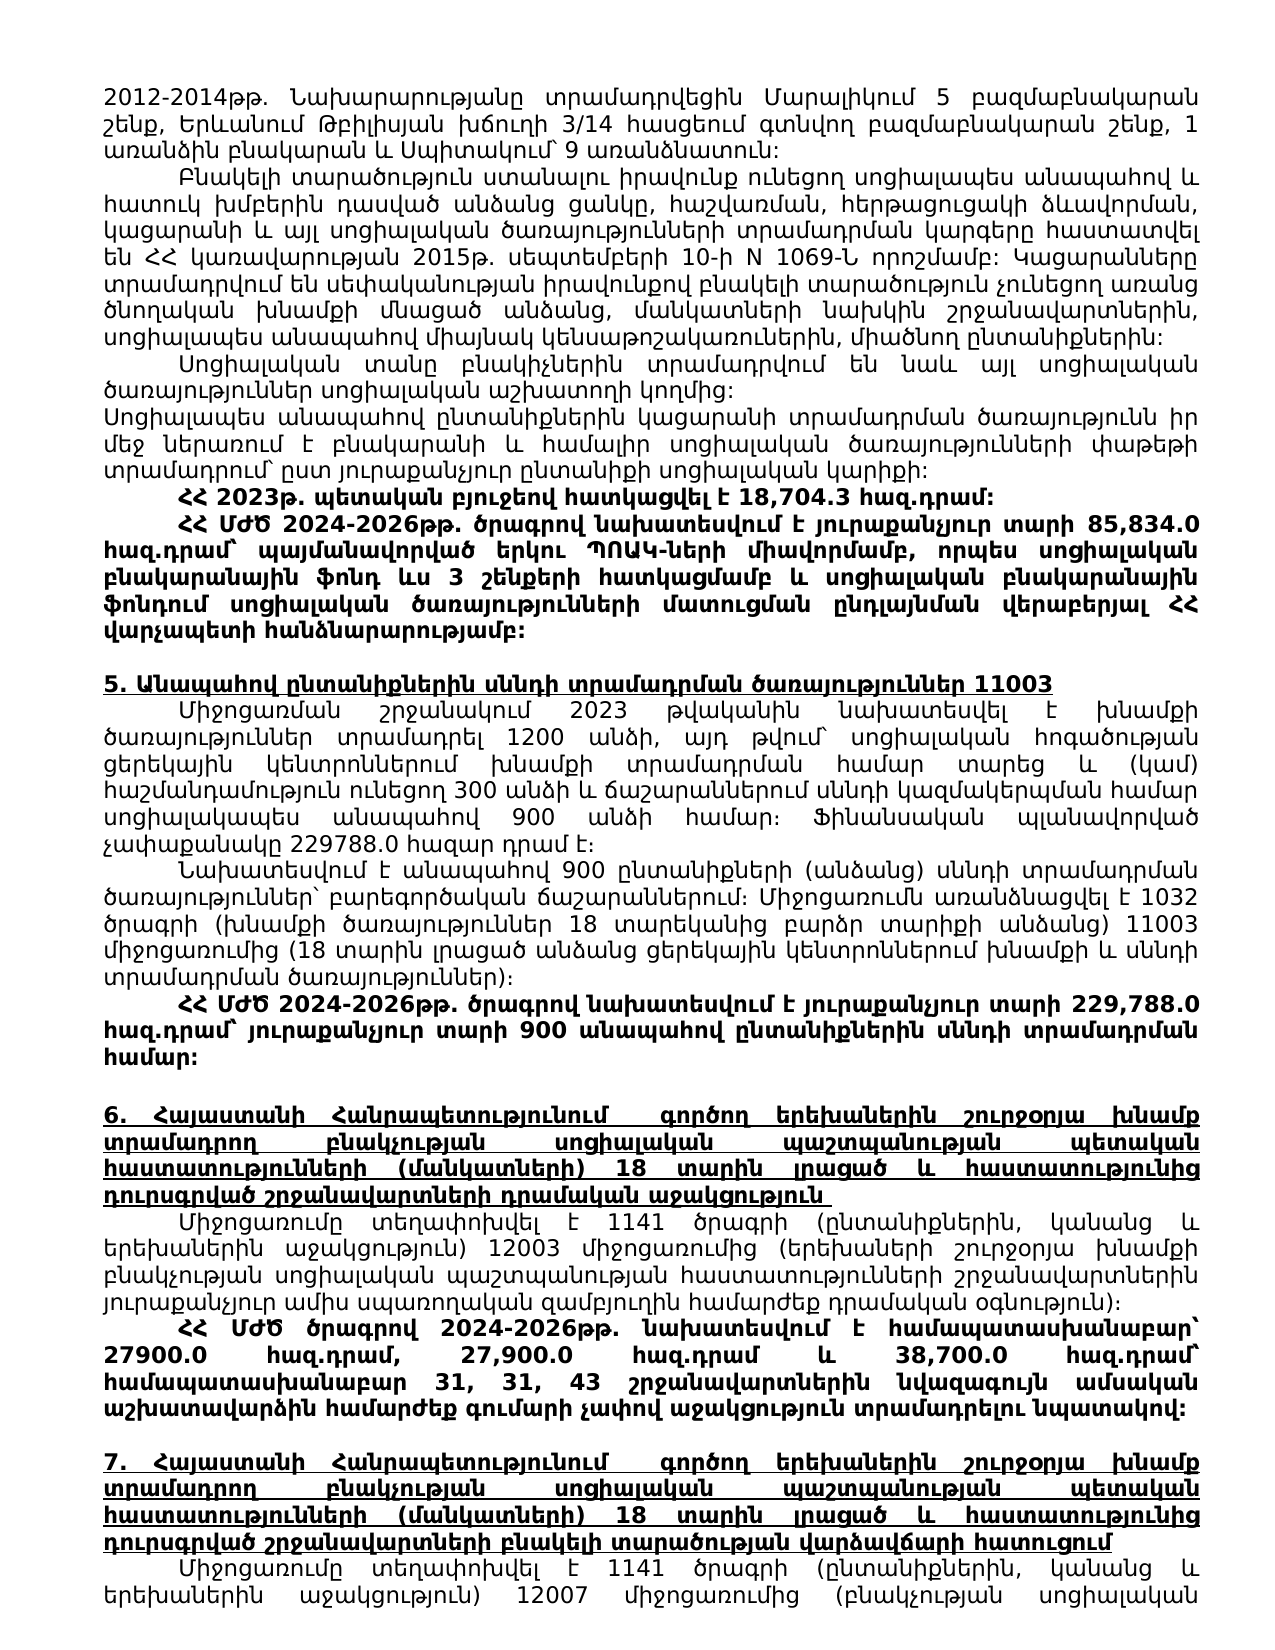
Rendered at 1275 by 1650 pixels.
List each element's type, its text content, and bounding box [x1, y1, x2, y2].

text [103, 1556, 1200, 1609]
text Բնակելի տարածություն ստանալու իրավունք ունեցող սոցիալապես անապահով և հատուկ խմբերին դասված անձանց ցանկը, հաշվառման, հերթացուցակի ձևավորման, կացարանի և այլ սոցիալական ծառայությունների տրամադրման կարգերը հաստատվել են ՀՀ կառավարության 2015թ. սեպտեմբերի 10-ի N 1069-Ն որոշմամբ: Կացարանները տրամադրվում են սեփականության իրավունքով բնակելի տարածություն չունեցող առանց ծնողական խնամքի մնացած անձանց, մանկատների նախկին շրջանավարտներին, սոցիալապես անապահով միայնակ կենսաթոշակառուներին, միածնող ընտանիքներին: [103, 164, 1200, 351]
text Միջոցառման շրջանակում 2023 թվականին նախատեսվել է խնամքի ծառայություններ տրամադրել 1200 անձի, այդ թվում՝ սոցիալական հոգածության ցերեկային կենտրոններում խնամքի տրամադրման համար տարեց և (կամ) հաշմանդամություն ունեցող 300 անձի և ճաշարաններում սննդի կազմակերպման համար սոցիալակապես անապահով 900 անձի համար։ Ֆինանսական պլանավորված չափաքանակը 229788.0 հազար դրամ է։ [103, 698, 1200, 858]
text Սոցիալական տանը բնակիչներին տրամադրվում են նաև այլ սոցիալական ծառայություններ սոցիալական աշխատողի կողմից: [103, 351, 1200, 404]
text Միջոցառումը տեղափոխվել է 1141 ծրագրի (ընտանիքներին, կանանց և երեխաներին աջակցություն) 12003 միջոցառումից (երեխաների շուրջօրյա խնամքի բնակչության սոցիալական պաշտպանության հաստատությունների շրջանավարտներին յուրաքանչյուր ամիս սպառողական զամբյուղին համարժեք դրամական օգնություն)։ [103, 1209, 1200, 1316]
text 6. Հայաստանի Հանրապետությունում գործող երեխաներին շուրջօրյա խնամք տրամադրող բնակչության սոցիալական պաշտպանության պետական հաստատությունների (մանկատների) 18 տարին լրացած և հաստատությունից դուրսգրված շրջանավարտների դրամական աջակցություն [103, 1153, 1200, 1178]
text 5. Անապահով ընտանիքներին սննդի տրամադրման ծառայություններ 11003 [103, 671, 1200, 698]
text ՀՀ 2023թ. պետական բյուջեով հատկացվել է 18,704.3 հազ.դրամ: [103, 484, 1200, 511]
text 7. Հայաստանի Հանրապետությունում գործող երեխաներին շուրջօրյա խնամք տրամադրող բնակչության սոցիալական պաշտպանության պետական հաստատությունների (մանկատների) 18 տարին լրացած և հաստատությունից դուրսգրված շրջանավարտների բնակելի տարածության վարձավճարի հատուցում [103, 1500, 1200, 1525]
text 7. Հայաստանի Հանրապետությունում գործող երեխաներին շուրջօրյա խնամք տրամադրող բնակչության սոցիալական պաշտպանության պետական հաստատությունների (մանկատների) 18 տարին լրացած և հաստատությունից դուրսգրված շրջանավարտների բնակելի տարածության վարձավճարի հատուցում [103, 1473, 1200, 1498]
text 6. Հայաստանի Հանրապետությունում գործող երեխաներին շուրջօրյա խնամք տրամադրող բնակչության սոցիալական պաշտպանության պետական հաստատությունների (մանկատների) 18 տարին լրացած և հաստատությունից դուրսգրված շրջանավարտների դրամական աջակցություն [103, 1180, 1200, 1209]
text ՀՀ ՄԺԾ 2024-2026թթ. ծրագրով նախատեսվում է յուրաքանչյուր տարի 229,788.0 հազ.դրամ՝ յուրաքանչյուր տարի 900 անապահով ընտանիքներին սննդի տրամադրման համար։ [103, 991, 1200, 1071]
text 6. Հայաստանի Հանրապետությունում գործող երեխաներին շուրջօրյա խնամք տրամադրող բնակչության սոցիալական պաշտպանության պետական հաստատությունների (մանկատների) 18 տարին լրացած և հաստատությունից դուրսգրված շրջանավարտների դրամական աջակցություն [103, 1127, 1200, 1152]
text ՀՀ ՄԺԾ 2024-2026թթ. ծրագրով նախատեսվում է յուրաքանչյուր տարի 85,834.0 հազ.դրամ՝ պայմանավորված երկու ՊՈԱԿ-ների միավորմամբ, որպես սոցիալական բնակարանային ֆոնդ ևս 3 շենքերի հատկացմամբ և սոցիալական բնակարանային ֆոնդում սոցիալական ծառայությունների մատուցման ընդլայնման վերաբերյալ ՀՀ վարչապետի հանձնարարությամբ: [103, 511, 1200, 644]
text 6. Հայաստանի Հանրապետությունում գործող երեխաներին շուրջօրյա խնամք տրամադրող բնակչության սոցիալական պաշտպանության պետական հաստատությունների (մանկատների) 18 տարին լրացած և հաստատությունից դուրսգրված շրջանավարտների դրամական աջակցություն [103, 1102, 1200, 1125]
text Սոցիալապես անապահով ընտանիքներին կացարանի տրամադրման ծառայությունն իր մեջ ներառում է բնակարանի և համալիր սոցիալական ծառայությունների փաթեթի տրամադրում՝ ըստ յուրաքանչյուր ընտանիքի սոցիալական կարիքի: [103, 404, 1200, 484]
text 7. Հայաստանի Հանրապետությունում գործող երեխաներին շուրջօրյա խնամք տրամադրող բնակչության սոցիալական պաշտպանության պետական հաստատությունների (մանկատների) 18 տարին լրացած և հաստատությունից դուրսգրված շրջանավարտների բնակելի տարածության վարձավճարի հատուցում [103, 1527, 1200, 1556]
text ՀՀ ՄԺԾ ծրագրով 2024-2026թթ. նախատեսվում է համապատասխանաբար՝ 27900.0 հազ.դրամ, 27,900.0 հազ.դրամ և 38,700.0 հազ.դրամ՝ համապատասխանաբար 31, 31, 43 շրջանավարտներին նվազագույն ամսական աշխատավարձին համարժեք գումարի չափով աջակցություն տրամադրելու նպատակով: [103, 1316, 1200, 1422]
text 7. Հայաստանի Հանրապետությունում գործող երեխաներին շուրջօրյա խնամք տրամադրող բնակչության սոցիալական պաշտպանության պետական հաստատությունների (մանկատների) 18 տարին լրացած և հաստատությունից դուրսգրված շրջանավարտների բնակելի տարածության վարձավճարի հատուցում [103, 1449, 1200, 1472]
text Նախատեսվում է անապահով 900 ընտանիքների (անձանց) սննդի տրամադրման ծառայություններ՝ բարեգործական ճաշարաններում։ Միջոցառումն առանձնացվել է 1032 ծրագրի (խնամքի ծառայություններ 18 տարեկանից բարձր տարիքի անձանց) 11003 միջոցառումից (18 տարին լրացած անձանց ցերեկային կենտրոններում խնամքի և սննդի տրամադրման ծառայություններ)։ [103, 858, 1200, 991]
text 2012-2014թթ. Նախարարությանը տրամադրվեցին Մարալիկում 5 բազմաբնակարան շենք, Երևանում Թբիլիսյան խճուղի 3/14 հասցեում գտնվող բազմաբնակարան շենք, 1 առանձին բնակարան և Սպիտակում՝ 9 առանձնատուն: [103, 84, 1200, 164]
